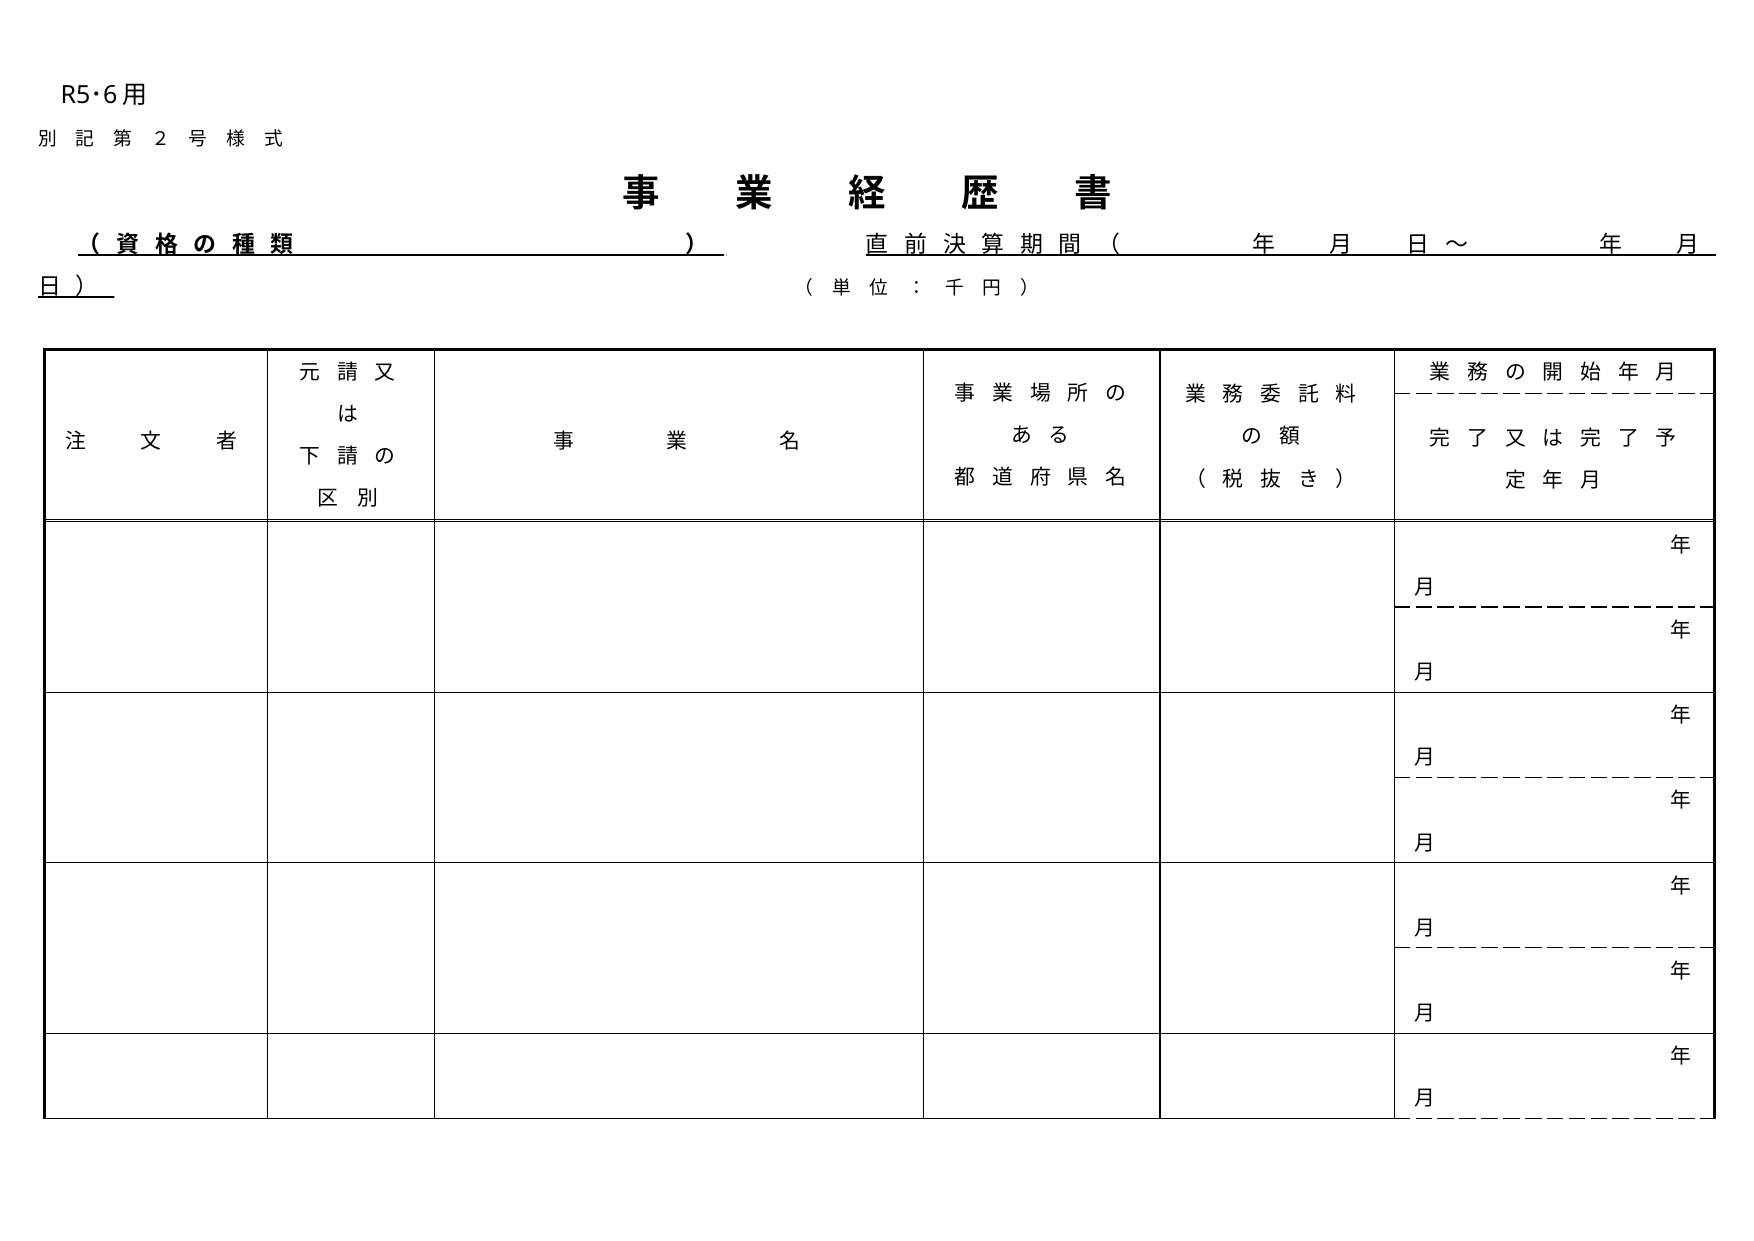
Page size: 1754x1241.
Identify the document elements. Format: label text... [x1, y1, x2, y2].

table_header 業務委託料の額 （税抜き） [1161, 351, 1394, 519]
table_cell [268, 693, 434, 862]
text 別記第２号様式 [38, 116, 1716, 158]
table_cell [924, 863, 1159, 1032]
table_cell [924, 522, 1159, 692]
table_header 注 文 者 [46, 351, 267, 519]
table_cell [1161, 693, 1394, 862]
table_cell [1161, 522, 1394, 692]
table_cell 年 月 [1395, 1034, 1713, 1118]
table_cell [46, 1034, 267, 1118]
table_cell [924, 1034, 1159, 1118]
table_cell 年 月 [1395, 777, 1713, 862]
table_cell 年 月 [1395, 522, 1713, 606]
table_cell 年 月 [1395, 606, 1713, 692]
table_cell [924, 693, 1159, 862]
table_cell [268, 522, 434, 692]
table_cell [268, 863, 434, 1032]
table_cell [435, 863, 923, 1032]
table_cell [46, 693, 267, 862]
text （資格の種類 ） 直前決算期間（ 年 月 日～ 年 月 日） （単位：千円） [38, 221, 1716, 306]
table_cell [46, 863, 267, 1032]
table_cell [435, 522, 923, 692]
table_header 事 業 名 [435, 351, 923, 519]
table_cell [46, 522, 267, 692]
table_cell 完了又は完了予定年月 [1395, 393, 1713, 519]
table_header 業務の開始年月 [1395, 351, 1713, 393]
table_cell 年 月 [1395, 947, 1713, 1032]
table_cell [1161, 1034, 1394, 1118]
table_header 事業場所のある 都道府県名 [924, 351, 1159, 519]
table_cell 年 月 [1395, 863, 1713, 947]
table_cell [435, 693, 923, 862]
text 事 業 経 歴 書 [38, 158, 1716, 221]
table_cell 年 月 [1395, 693, 1713, 777]
table_cell [1161, 863, 1394, 1032]
table_header 元請又は 下請の区別 [268, 351, 434, 519]
table_cell [268, 1034, 434, 1118]
table_cell [435, 1034, 923, 1118]
